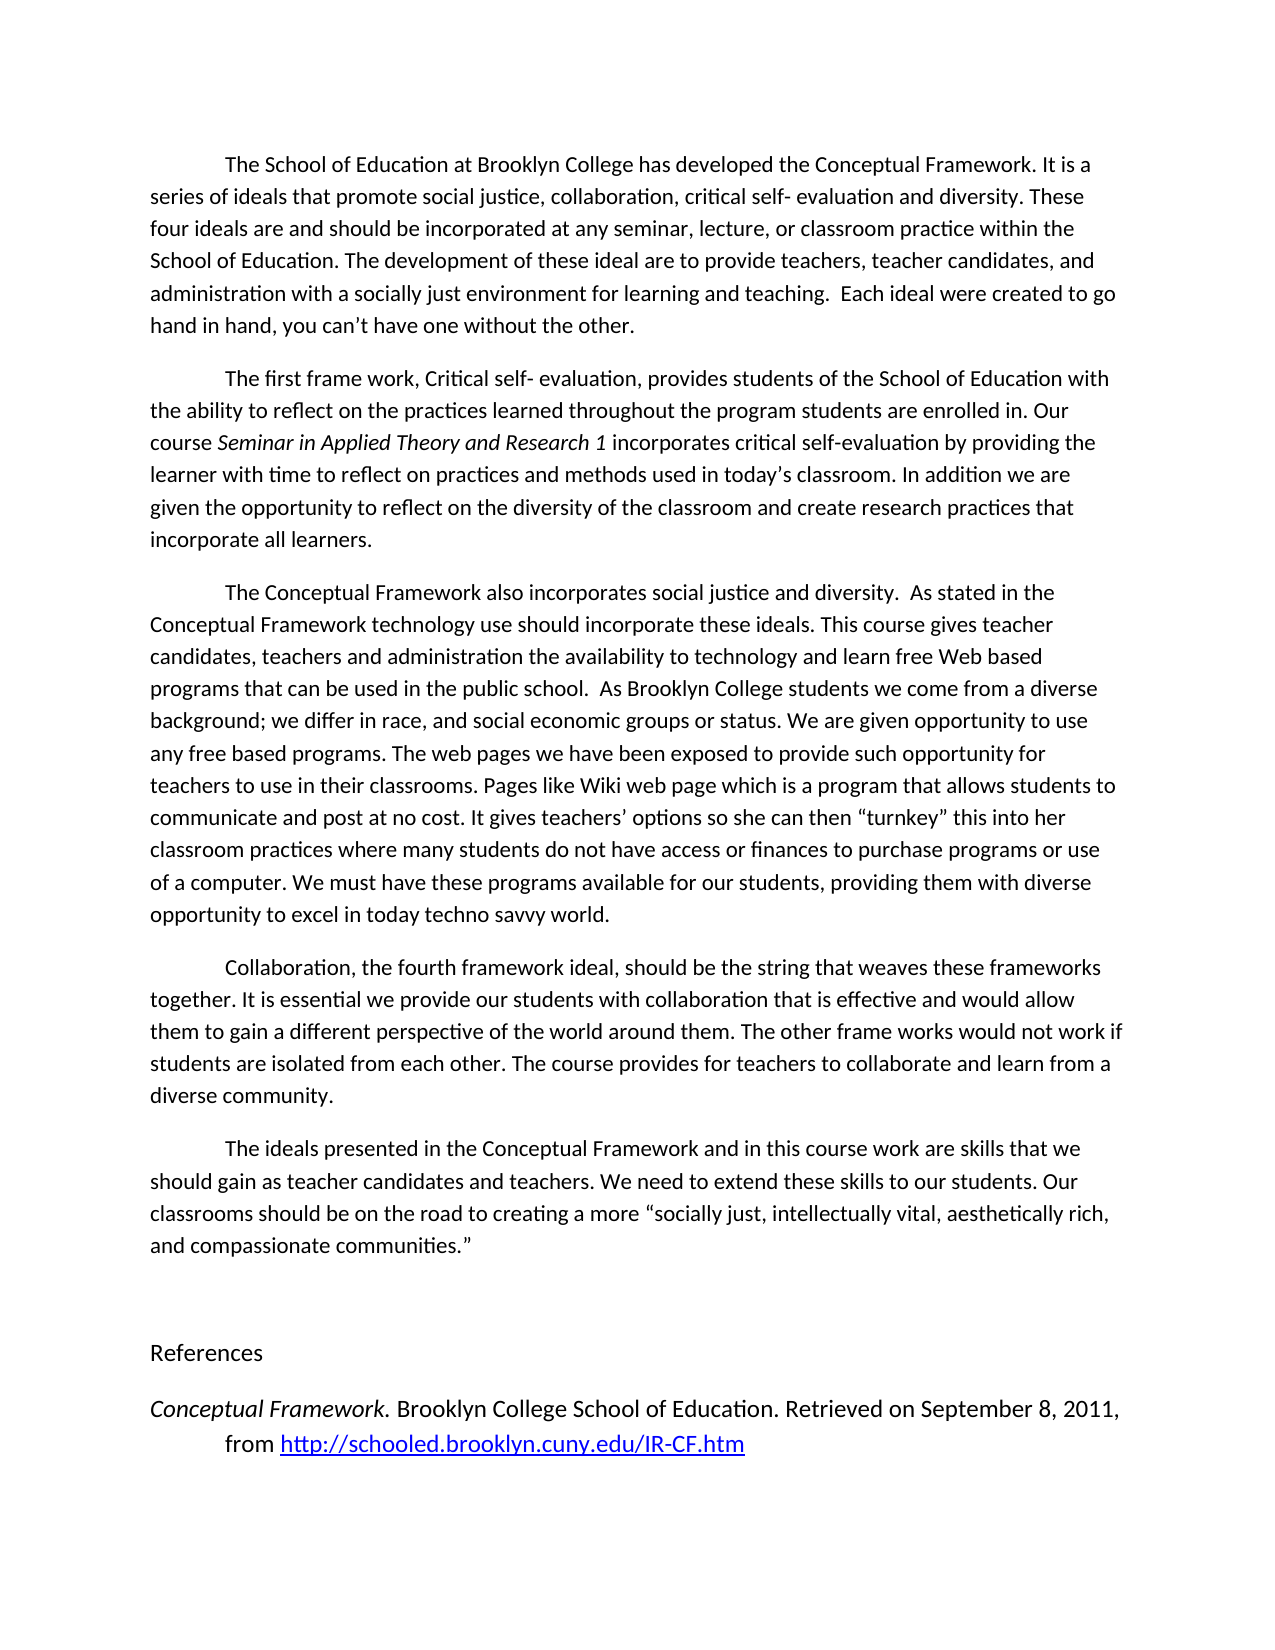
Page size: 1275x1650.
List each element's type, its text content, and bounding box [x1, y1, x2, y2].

text References [150, 1337, 1125, 1368]
text The first frame work, Critical self- evaluation, provides students of the School of Education with the ability to reflect on the practices learned throughout the program students are enrolled in. Our course Seminar in Applied Theory and Research 1 incorporates critical self-evaluation by providing the learner with time to reflect on practices and methods used in today’s classroom. In addition we are given the opportunity to reflect on the diversity of the classroom and create research practices that incorporate all learners. [150, 364, 1125, 553]
text The Conceptual Framework also incorporates social justice and diversity. As stated in the Conceptual Framework technology use should incorporate these ideals. This course gives teacher candidates, teachers and administration the availability to technology and learn free Web based programs that can be used in the public school. As Brooklyn College students we come from a diverse background; we differ in race, and social economic groups or status. We are given opportunity to use any free based programs. The web pages we have been exposed to provide such opportunity for teachers to use in their classrooms. Pages like Wiki web page which is a program that allows students to communicate and post at no cost. It gives teachers’ options so she can then “turnkey” this into her classroom practices where many students do not have access or finances to purchase programs or use of a computer. We must have these programs available for our students, providing them with diverse opportunity to excel in today techno savvy world. [150, 578, 1125, 928]
text Collaboration, the fourth framework ideal, should be the string that weaves these frameworks together. It is essential we provide our students with collaboration that is effective and would allow them to gain a different perspective of the world around them. The other frame works would not work if students are isolated from each other. The course provides for teachers to collaborate and learn from a diverse community. [150, 953, 1125, 1109]
text The ideals presented in the Conceptual Framework and in this course work are skills that we should gain as teacher candidates and teachers. We need to extend these skills to our students. Our classrooms should be on the road to creating a more “socially just, intellectually vital, aesthetically rich, and compassionate communities.” [150, 1134, 1125, 1259]
text The School of Education at Brooklyn College has developed the Conceptual Framework. It is a series of ideals that promote social justice, collaboration, critical self- evaluation and diversity. These four ideals are and should be incorporated at any seminar, lecture, or classroom practice within the School of Education. The development of these ideal are to provide teachers, teacher candidates, and administration with a socially just environment for learning and teaching. Each ideal were created to go hand in hand, you can’t have one without the other. [150, 150, 1125, 339]
text Conceptual Framework. Brooklyn College School of Education. Retrieved on September 8, 2011, from http://schooled.brooklyn.cuny.edu/IR-CF.htm [150, 1393, 1125, 1458]
